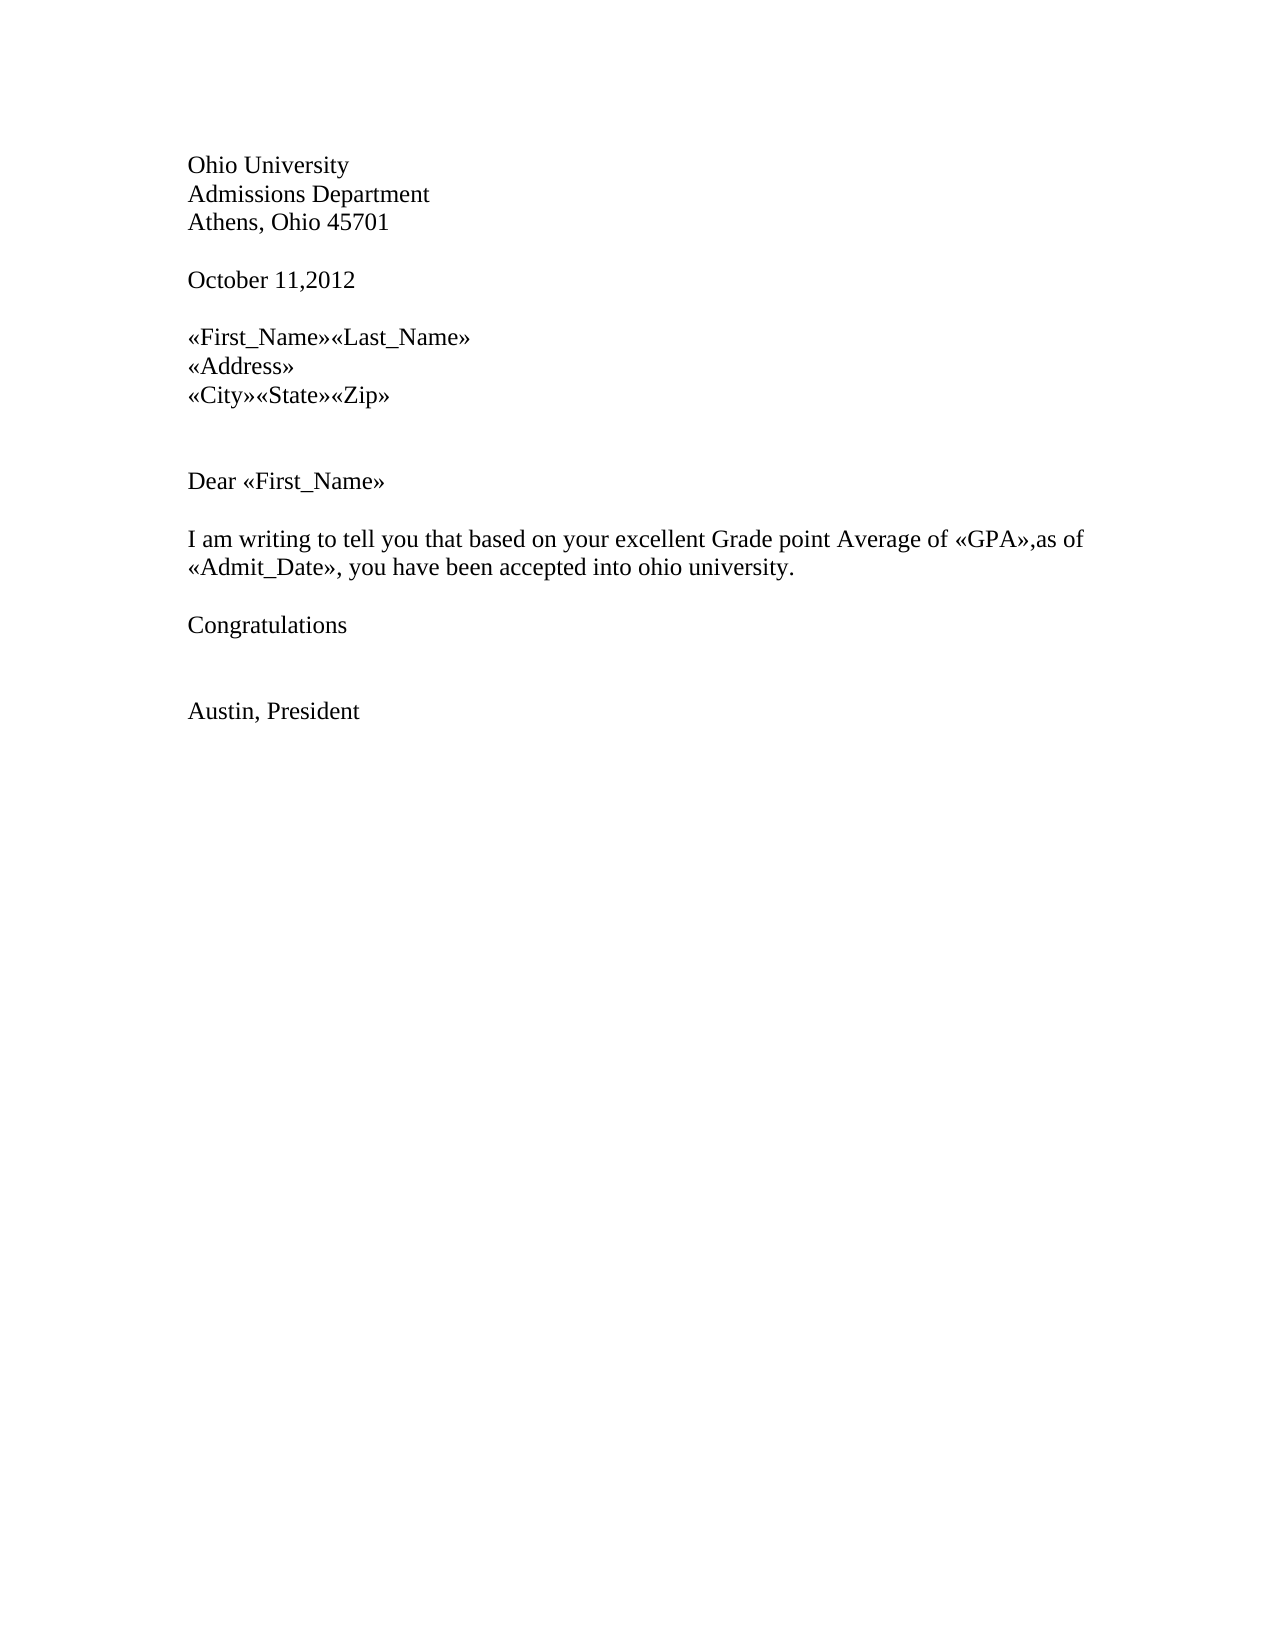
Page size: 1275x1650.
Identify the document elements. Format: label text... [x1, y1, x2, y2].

text October 11,2012 [187, 265, 1125, 294]
text Athens, Ohio 45701 [187, 207, 1125, 236]
text Austin, President [187, 696, 1125, 725]
text Ohio University [187, 150, 1125, 179]
text Admissions Department [187, 179, 1125, 207]
text , you have been accepted into ohio university. [187, 552, 1125, 581]
text Congratulations [187, 610, 1125, 639]
text Dear [187, 466, 1125, 495]
text I am writing to tell you that based on your excellent Grade point Average of «GPA»,as of [187, 524, 1125, 552]
